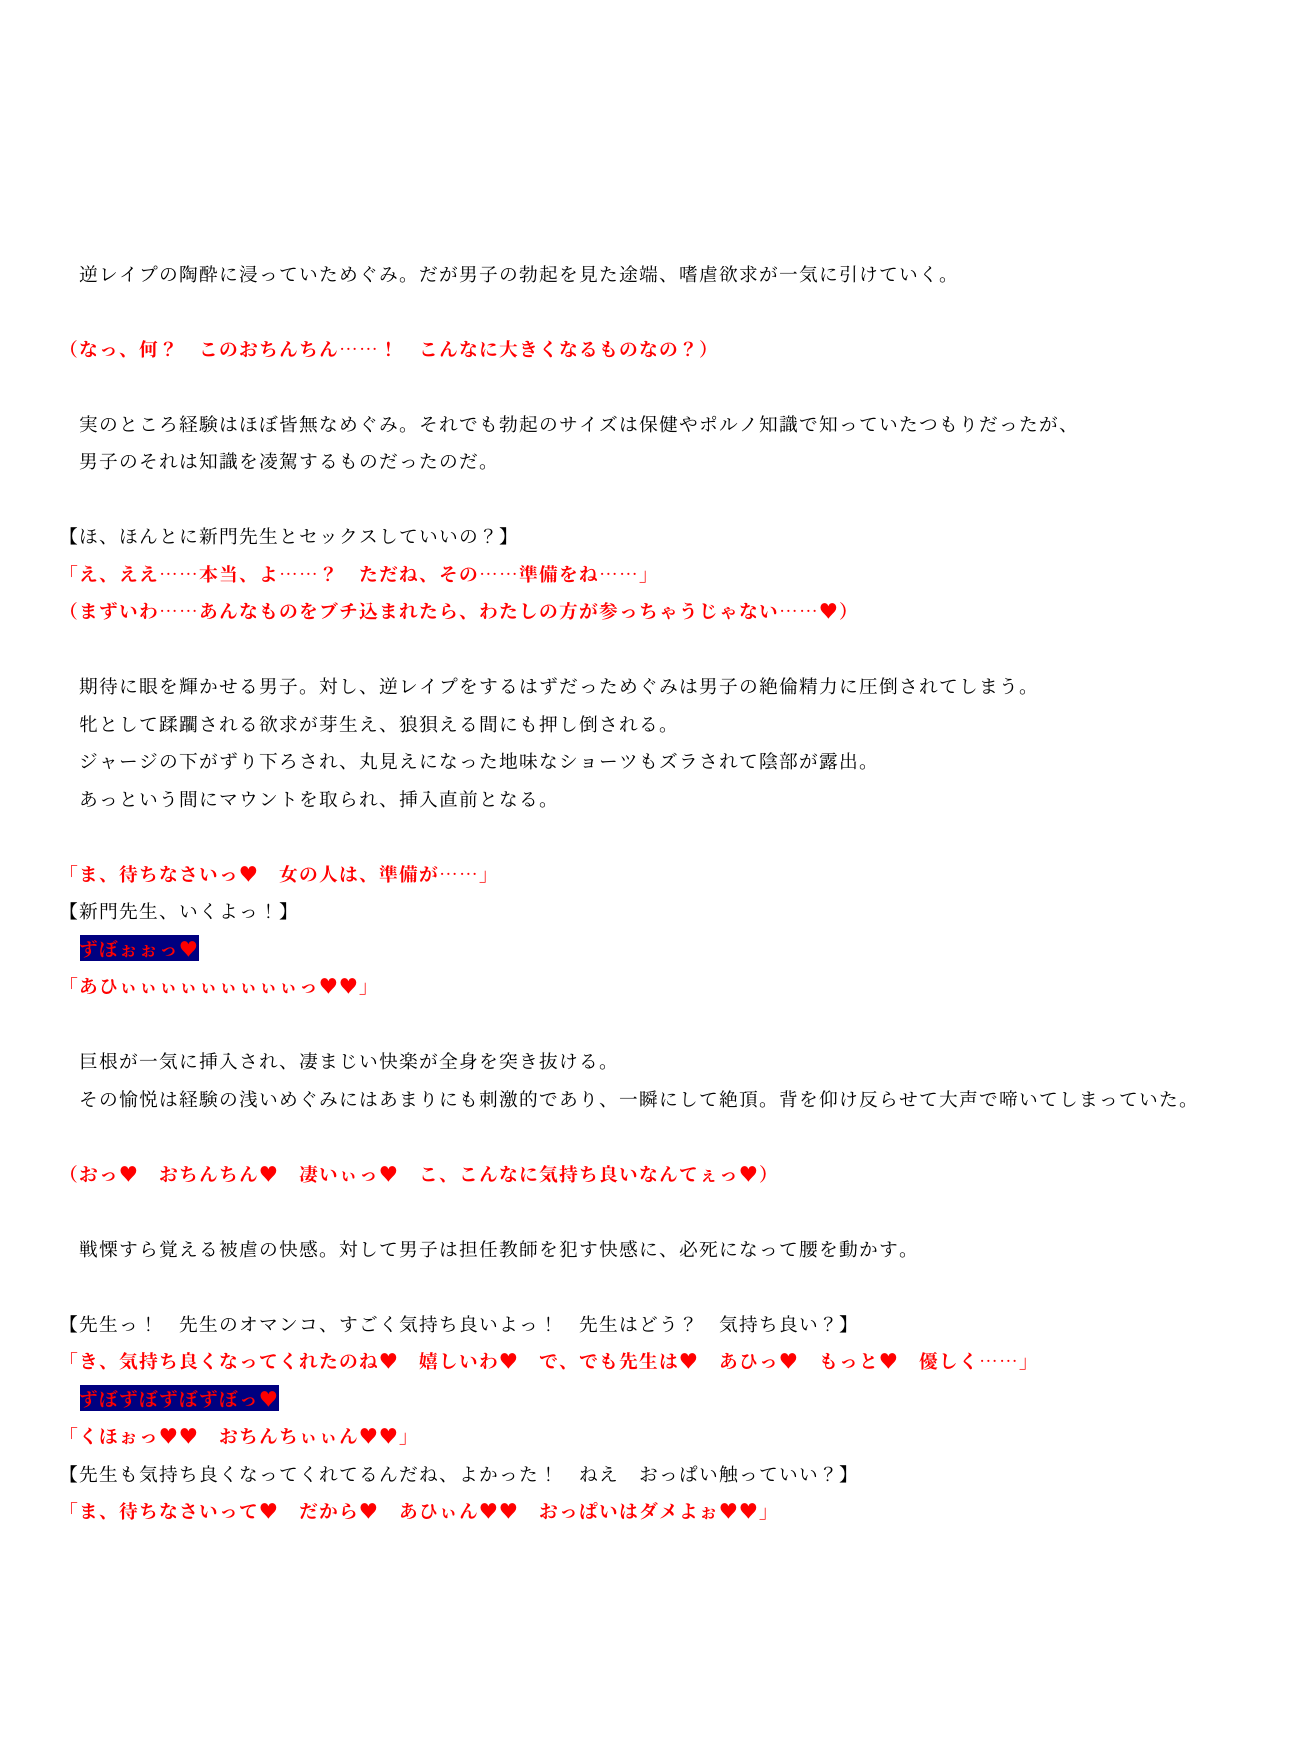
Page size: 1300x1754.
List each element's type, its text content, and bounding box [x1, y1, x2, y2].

text 戦慄すら覚える被虐の快感。対して男子は担任教師を犯す快感に、必死になって腰を動かす。 [59, 1229, 1239, 1267]
text （おっ♥ おちんちん♥ 凄いぃっ♥ こ、こんなに気持ち良いなんてぇっ♥） [59, 1154, 1239, 1192]
text 期待に眼を輝かせる男子。対し、逆レイプをするはずだっためぐみは男子の絶倫精力に圧倒されてしまう。 [59, 667, 1239, 704]
text 【新門先生、いくよっ！】 [59, 892, 1239, 929]
text ずぼずぼずぼずぼっ♥ [59, 1379, 1239, 1417]
text 「き、気持ち良くなってくれたのね♥ 嬉しいわ♥ で、でも先生は♥ あひっ♥ もっと♥ 優しく……」 [59, 1342, 1239, 1379]
text 【先生っ！ 先生のオマンコ、すごく気持ち良いよっ！ 先生はどう？ 気持ち良い？】 [59, 1304, 1239, 1342]
text ジャージの下がずり下ろされ、丸見えになった地味なショーツもズラされて陰部が露出。 [59, 742, 1239, 779]
text その愉悦は経験の浅いめぐみにはあまりにも刺激的であり、一瞬にして絶頂。背を仰け反らせて大声で啼いてしまっていた。 [59, 1079, 1239, 1117]
text 【先生も気持ち良くなってくれてるんだね、よかった！ ねえ おっぱい触っていい？】 [59, 1454, 1239, 1492]
text 逆レイプの陶酔に浸っていためぐみ。だが男子の勃起を見た途端、嗜虐欲求が一気に引けていく。 [59, 254, 1239, 292]
text あっという間にマウントを取られ、挿入直前となる。 [59, 779, 1239, 817]
text （なっ、何？ このおちんちん……！ こんなに大きくなるものなの？） [59, 329, 1239, 367]
text 【ほ、ほんとに新門先生とセックスしていいの？】 [59, 517, 1239, 554]
text 「ま、待ちなさいって♥ だから♥ あひぃん♥♥ おっぱいはダメよぉ♥♥」 [59, 1492, 1239, 1529]
text 男子のそれは知識を凌駕するものだったのだ。 [59, 442, 1239, 479]
text 巨根が一気に挿入され、凄まじい快楽が全身を突き抜ける。 [59, 1042, 1239, 1079]
text 牝として蹂躙される欲求が芽生え、狼狽える間にも押し倒される。 [59, 704, 1239, 742]
text ずぼぉぉっ♥ [59, 929, 1239, 967]
text 「くほぉっ♥♥ おちんちぃぃん♥♥」 [59, 1417, 1239, 1454]
text （まずいわ……あんなものをブチ込まれたら、わたしの方が参っちゃうじゃない……♥） [59, 592, 1239, 629]
text 実のところ経験はほぼ皆無なめぐみ。それでも勃起のサイズは保健やポルノ知識で知っていたつもりだったが、 [59, 404, 1239, 442]
text 「あひぃぃぃぃぃぃぃぃぃっ♥♥」 [59, 967, 1239, 1004]
text 「え、ええ……本当、よ……？ ただね、その……準備をね……」 [59, 554, 1239, 592]
text 「ま、待ちなさいっ♥ 女の人は、準備が……」 [59, 854, 1239, 892]
